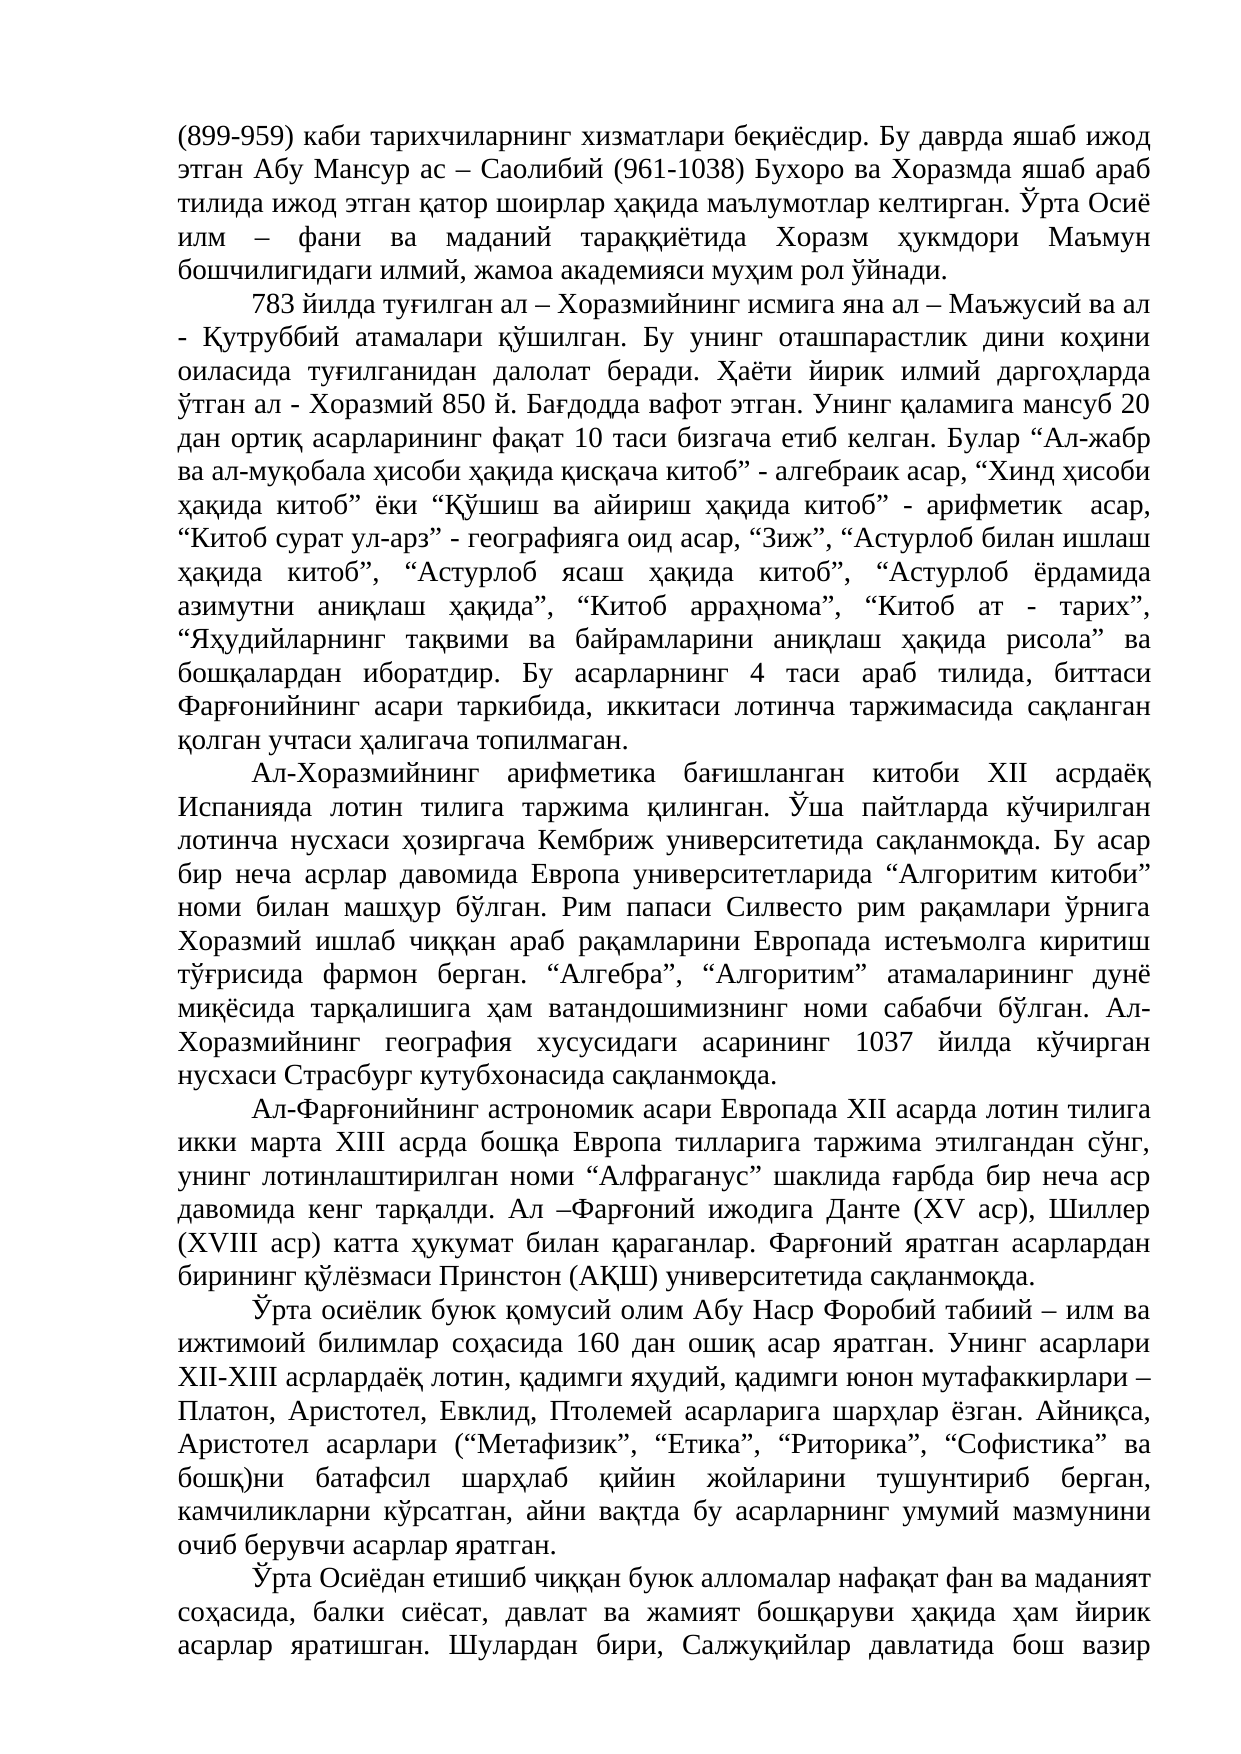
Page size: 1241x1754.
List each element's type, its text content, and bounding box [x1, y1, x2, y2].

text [177, 118, 1152, 286]
text Ўрта осиёлик буюк қомусий олим Абу Наср Форобий табиий – илм ва ижтимоий билимлар соҳасида 160 дан ошиқ асар яратган. Унинг асарлари ХII-ХIII асрлардаёқ лотин, қадимги яҳудий, қадимги юнон мутафаккирлари – Платон, Аристотел, Евклид, Птолемей асарларига шарҳлар ёзган. Айниқса, Аристотел асарлари (“Метафизик”, “Етика”, “Риторика”, “Софистика” ва бошқ)ни батафсил шарҳлаб қийин жойларини тушунтириб берган, камчиликларни кўрсатган, айни вақтда бу асарларнинг умумий мазмунини очиб берувчи асарлар яратган. [177, 1292, 1152, 1560]
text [177, 1560, 1152, 1661]
text Ал-Хоразмийнинг арифметика бағишланган китоби ХII асрдаёқ Испанияда лотин тилига таржима қилинган. Ўша пайтларда кўчирилган лотинча нусхаси ҳозиргача Кембриж университетида сақланмоқда. Бу асaр бир неча асрлар давомида Европа университетларида “Алгоритим китоби” номи билан машҳур бўлган. Рим папаси Силвесто рим рақамлари ўрнига Хоразмий ишлаб чиққан араб рақамларини Европада истеъмолга киритиш тўғрисида фармон берган. “Алгебра”, “Алгоритим” атамаларининг дунё миқёсида тарқалишига ҳам ватандошимизнинг номи сабабчи бўлган. Ал- Хоразмийнинг география хусусидаги асарининг 1037 йилда кўчирган нусхаси Страсбург кутубхонасида сақланмоқда. [177, 755, 1152, 1091]
text 783 йилда туғилган ал – Хоразмийнинг исмига яна ал – Маъжусий ва ал - Қутруббий атамалари қўшилган. Бу унинг оташпарастлик дини коҳини оиласида туғилганидан далолат беради. Ҳаёти йирик илмий даргоҳларда ўтган ал - Хoразмий 850 й. Бағдодда вафот этган. Унинг қаламига мансуб 20 дан ортиқ асарларининг фақат 10 таси бизгача eтиб келган. Булар “Ал-жабр ва ал-муқобала ҳисоби ҳақида қисқача китоб” - алгебраик асар, “Хинд ҳисоби ҳақида китоб” ёки “Қўшиш ва айириш ҳақида китоб” - арифметик асар, “Китоб сурат ул-арз” - географияга оид асар, “Зиж”, “Астурлоб билан ишлаш ҳақида китоб”, “Астурлоб ясаш ҳақида китоб”, “Астурлоб ёрдамида азимутни аниқлаш ҳақида”, “Китоб арраҳнома”, “Китоб ат - тарих”, “Яҳудийларнинг тақвими ва байрамларини аниқлаш ҳақида рисола” ва бошқалардан иборатдир. Бу асарларнинг 4 таси араб тилида, биттаси Фарғонийнинг асари таркибида, иккитаси лотинча таржимасида сақланган қолган учтаси ҳалигача топилмаган. [177, 286, 1152, 755]
text Ал-Фарғонийнинг астрономик асари Европада ХII асарда лотин тилига икки марта ХIII асрда бошқа Европа тилларига таржима этилгандан сўнг, унинг лотинлаштирилган номи “Алфраганус” шаклида ғарбда бир неча аср давомида кенг тарқалди. Ал –Фарғоний ижодига Данте (ХV аср), Шиллер (ХVIII аср) катта ҳукумат билан қараганлар. Фарғоний яратган асарлардан бирининг қўлёзмаси Принстон (АҚШ) университетида сақланмоқда. [177, 1091, 1152, 1292]
